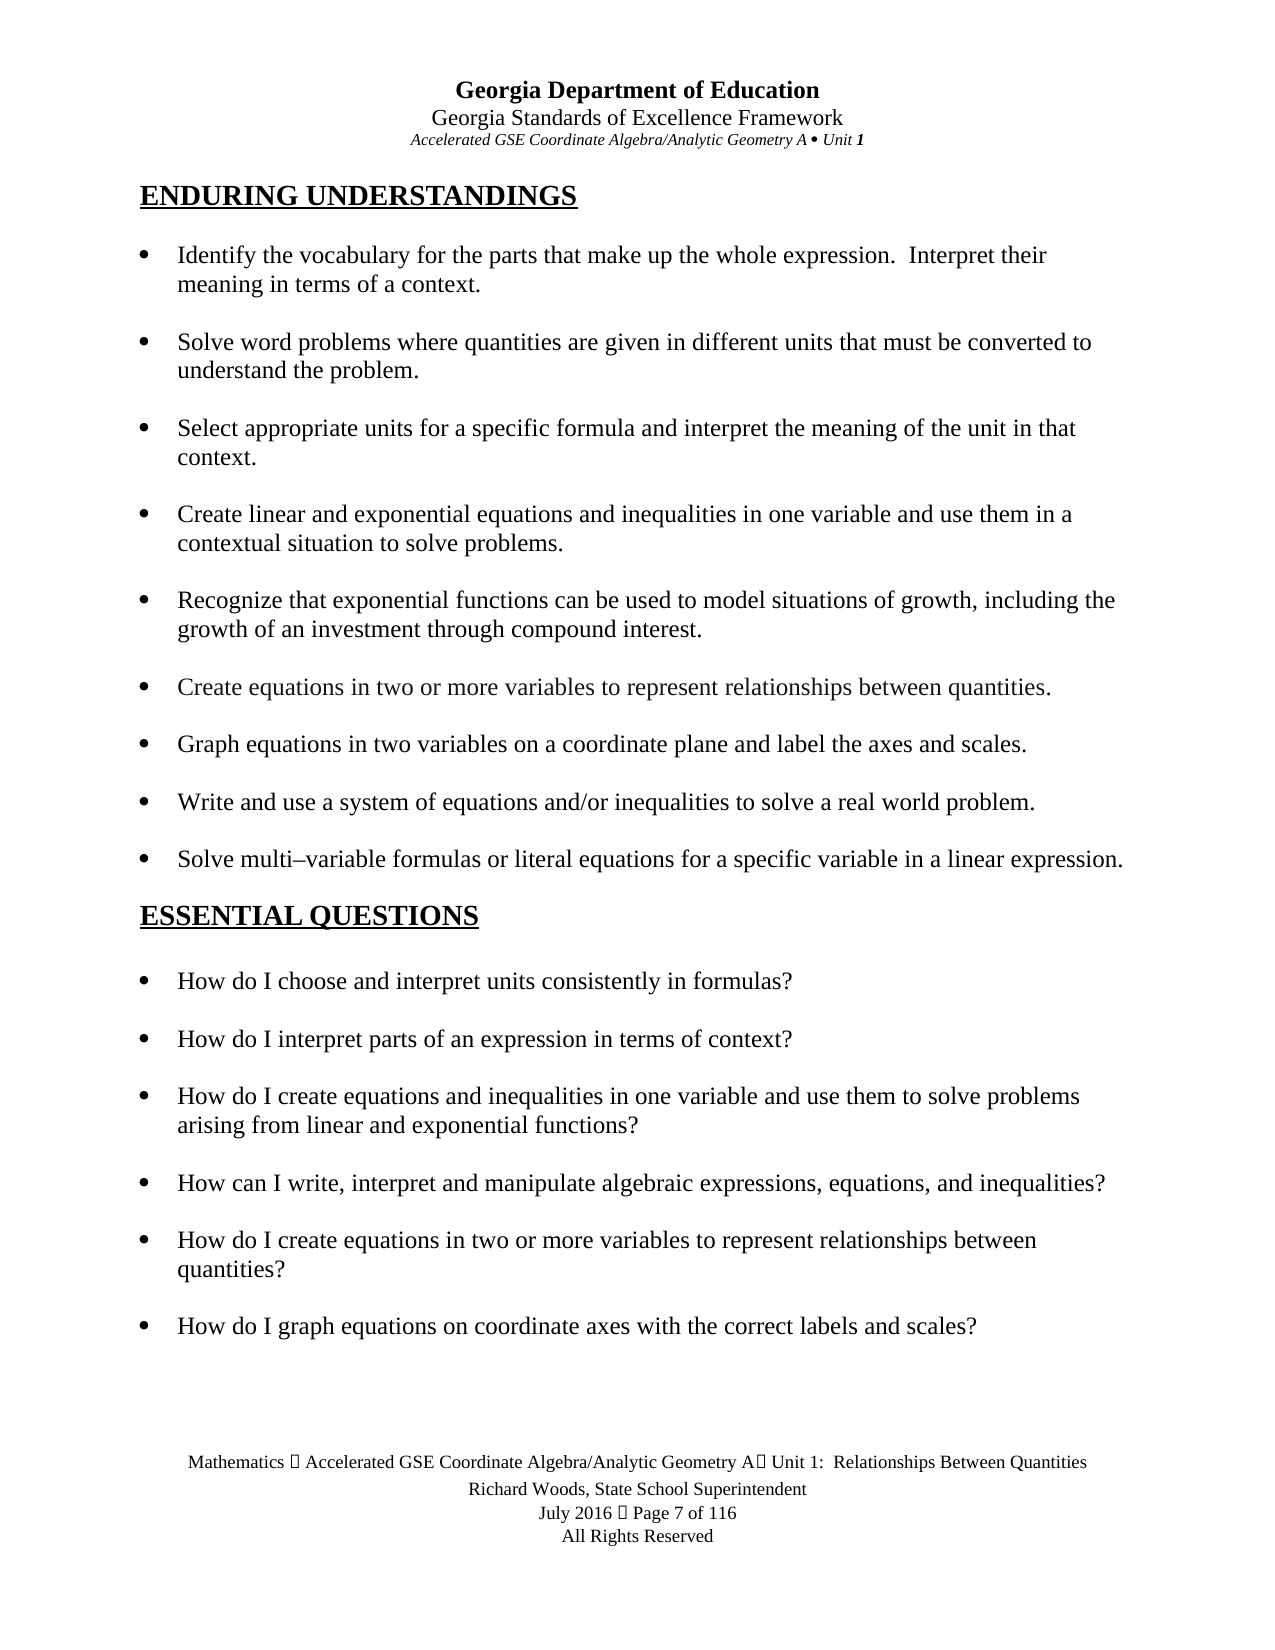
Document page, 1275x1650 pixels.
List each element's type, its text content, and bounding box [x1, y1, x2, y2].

list Create linear and exponential equations and inequalities in one variable and use them in a contextual situation to solve problems. [139, 499, 1136, 585]
list Solve multi–variable formulas or literal equations for a specific variable in a linear expression. [139, 844, 1136, 873]
list How can I write, interpret and manipulate algebraic expressions, equations, and inequalities? [139, 1168, 1136, 1225]
list Solve word problems where quantities are given in different units that must be converted to understand the problem. [139, 327, 1136, 413]
list Recognize that exponential functions can be used to model situations of growth, including the growth of an investment through compound interest. [139, 585, 1136, 672]
list Identify the vocabulary for the parts that make up the whole expression. Interpret their meaning in terms of a context. [139, 240, 1136, 327]
list Select appropriate units for a specific formula and interpret the meaning of the unit in that context. [139, 413, 1136, 499]
list Graph equations in two variables on a coordinate plane and label the axes and scales. [139, 729, 1136, 787]
list How do I interpret parts of an expression in terms of context? [139, 1024, 1136, 1081]
subtitle ENDURING UNDERSTANDINGS [139, 178, 1136, 212]
list How do I create equations in two or more variables to represent relationships between quantities? [139, 1225, 1136, 1311]
list Write and use a system of equations and/or inequalities to solve a real world problem. [139, 787, 1136, 844]
list How do I graph equations on coordinate axes with the correct labels and scales? [139, 1311, 1136, 1340]
subtitle ESSENTIAL QUESTIONS [139, 898, 1136, 931]
list How do I create equations and inequalities in one variable and use them to solve problems arising from linear and exponential functions? [139, 1081, 1136, 1168]
list How do I choose and interpret units consistently in formulas? [139, 966, 1136, 1024]
list Create equations in two or more variables to represent relationships between quantities. [139, 672, 1136, 729]
